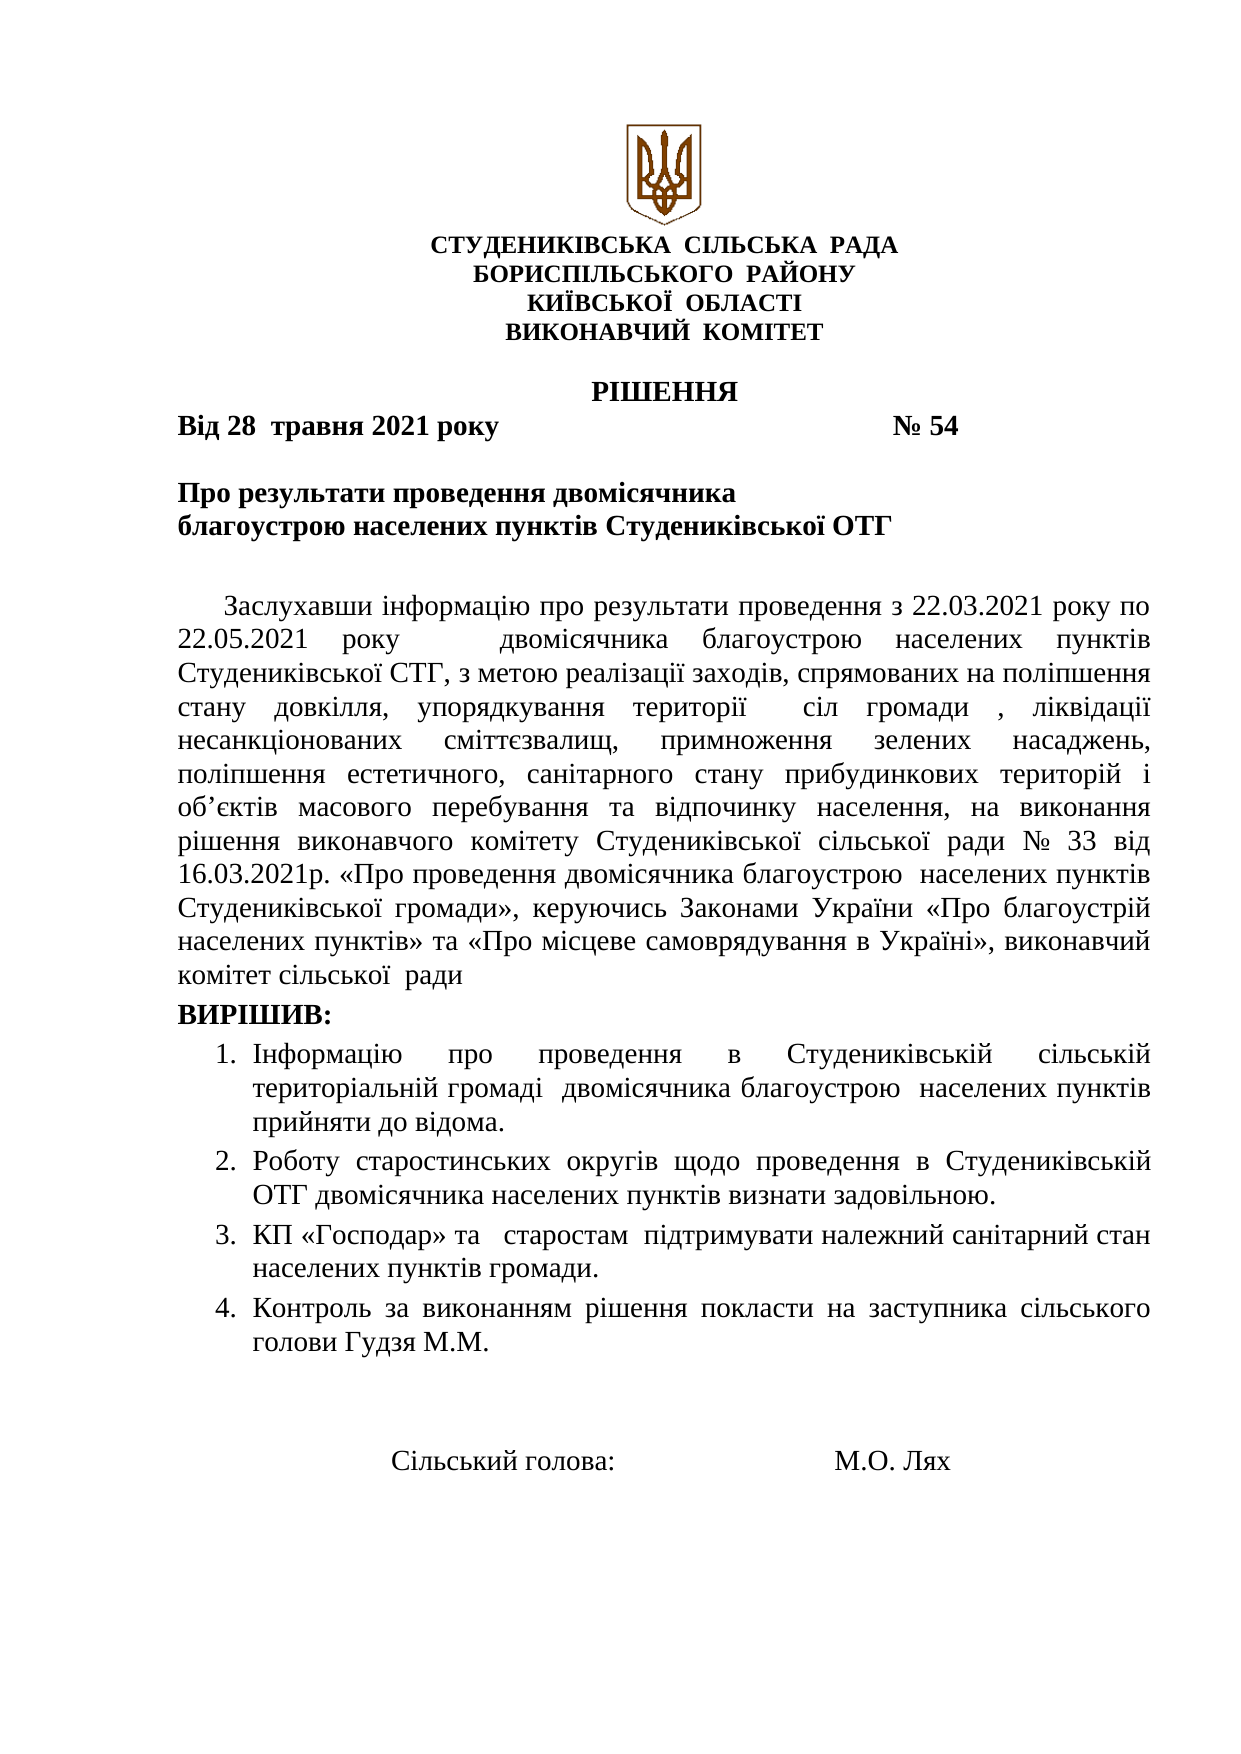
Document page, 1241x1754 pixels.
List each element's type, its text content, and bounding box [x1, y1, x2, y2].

list Роботу старостинських округів щодо проведення в Студениківській ОТГ двомісячника населених пунктів визнати задовільною. [215, 1143, 1152, 1211]
text Про результати проведення двомісячника [177, 475, 1152, 508]
text ВИКОНАВЧИЙ КОМІТЕТ [177, 317, 1152, 346]
picture [620, 118, 709, 231]
text РІШЕННЯ [177, 374, 1152, 408]
text Сільський голова: М.О. Лях [252, 1443, 1152, 1477]
list Інформацію про проведення в Студениківській сільській територіальній громаді двомісячника благоустрою населених пунктів прийняти до відома. [215, 1037, 1152, 1137]
text Від 28 травня 2021 року № 54 [177, 408, 1152, 441]
list Контроль за виконанням рішення покласти на заступника сільського голови Гудзя М.М. [215, 1290, 1152, 1357]
list КП «Господар» та старостам підтримувати належний санітарний стан населених пунктів громади. [215, 1217, 1152, 1284]
text ВИРІШИВ: [177, 997, 1152, 1030]
text СТУДЕНИКІВСЬКА СІЛЬСЬКА РАДА БОРИСПІЛЬСЬКОГО РАЙОНУ [177, 231, 1152, 288]
text Заслухавши інформацію про результати проведення з 22.03.2021 року по 22.05.2021 року двомісячника благоустрою населених пунктів Студениківської СТГ, з метою реалізації заходів, спрямованих на поліпшення стану довкілля, упорядкування території сіл громади , ліквідації несанкціонованих сміттєзвалищ, примноження зелених насаджень, поліпшення естетичного, санітарного стану прибудинкових територій і об’єктів масового перебування та відпочинку населення, на виконання рішення виконавчого комітету Студениківської сільської ради № 33 від 16.03.2021р. «Про проведення двомісячника благоустрою населених пунктів Студениківської громади», керуючись Законами України «Про благоустрій населених пунктів» та «Про місцеве самоврядування в Україні», виконавчий комітет сільської ради [177, 655, 1152, 991]
text КИЇВСЬКОЇ ОБЛАСТІ [177, 288, 1152, 317]
text благоустрою населених пунктів Студениківської ОТГ [177, 508, 1152, 542]
